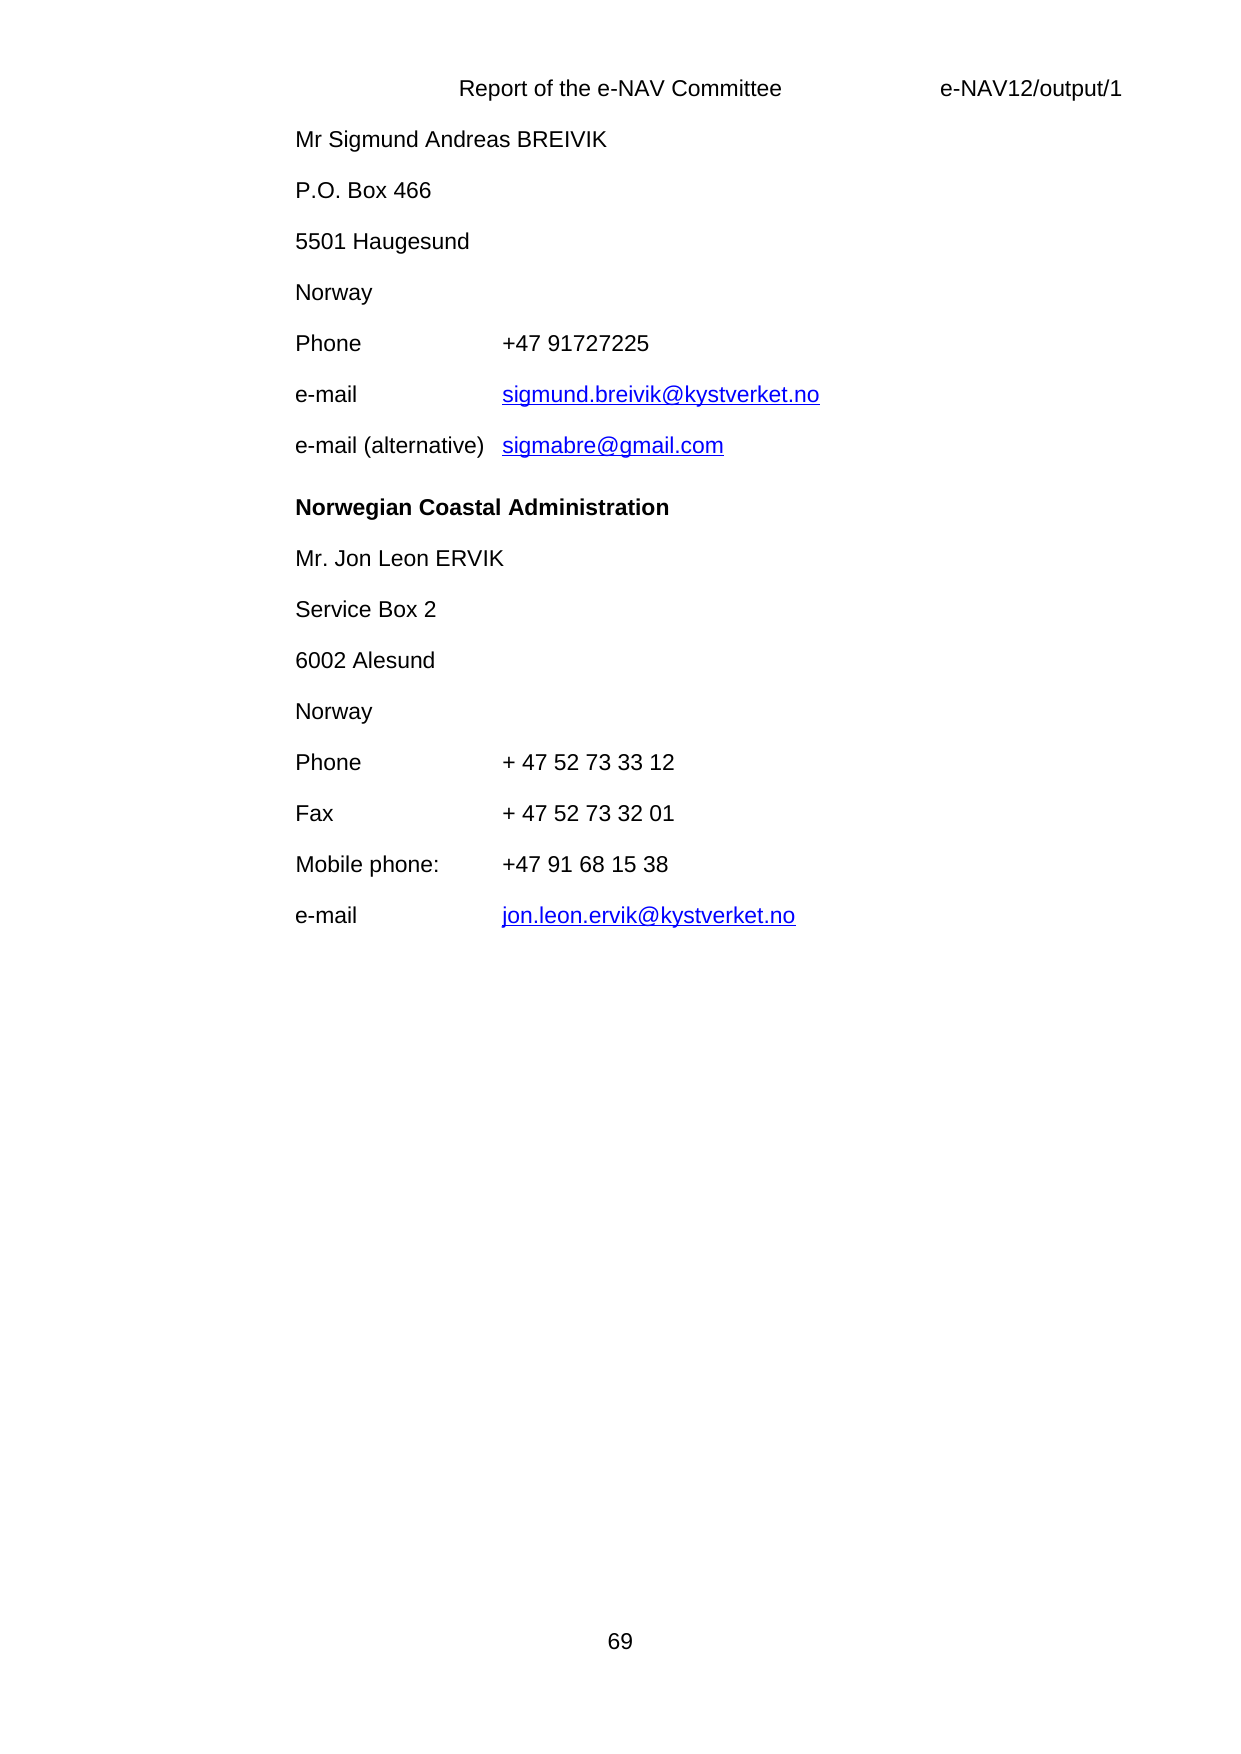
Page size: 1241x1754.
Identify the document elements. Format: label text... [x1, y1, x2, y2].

text Norway [118, 279, 1122, 306]
text Service Box 2 [118, 596, 1122, 622]
text Mr Sigmund Andreas BREIVIK [118, 126, 1122, 152]
text Norway [118, 698, 1122, 724]
text Phone + 47 52 73 33 12 [118, 749, 1122, 775]
text e-mail (alternative) sigmabre@gmail.com [118, 432, 1122, 459]
text e-mail jon.leon.ervik@kystverket.no [118, 902, 1122, 928]
text Mobile phone: +47 91 68 15 38 [118, 851, 1122, 877]
text 5501 Haugesund [118, 228, 1122, 254]
text Phone +47 91727225 [118, 330, 1122, 357]
text e-mail sigmund.breivik@kystverket.no [118, 381, 1122, 408]
text Fax + 47 52 73 32 01 [118, 800, 1122, 826]
text 6002 Alesund [118, 647, 1122, 673]
text Mr. Jon Leon ERVIK [118, 545, 1122, 571]
text Norwegian Coastal Administration [118, 494, 1122, 520]
text P.O. Box 466 [118, 177, 1122, 203]
